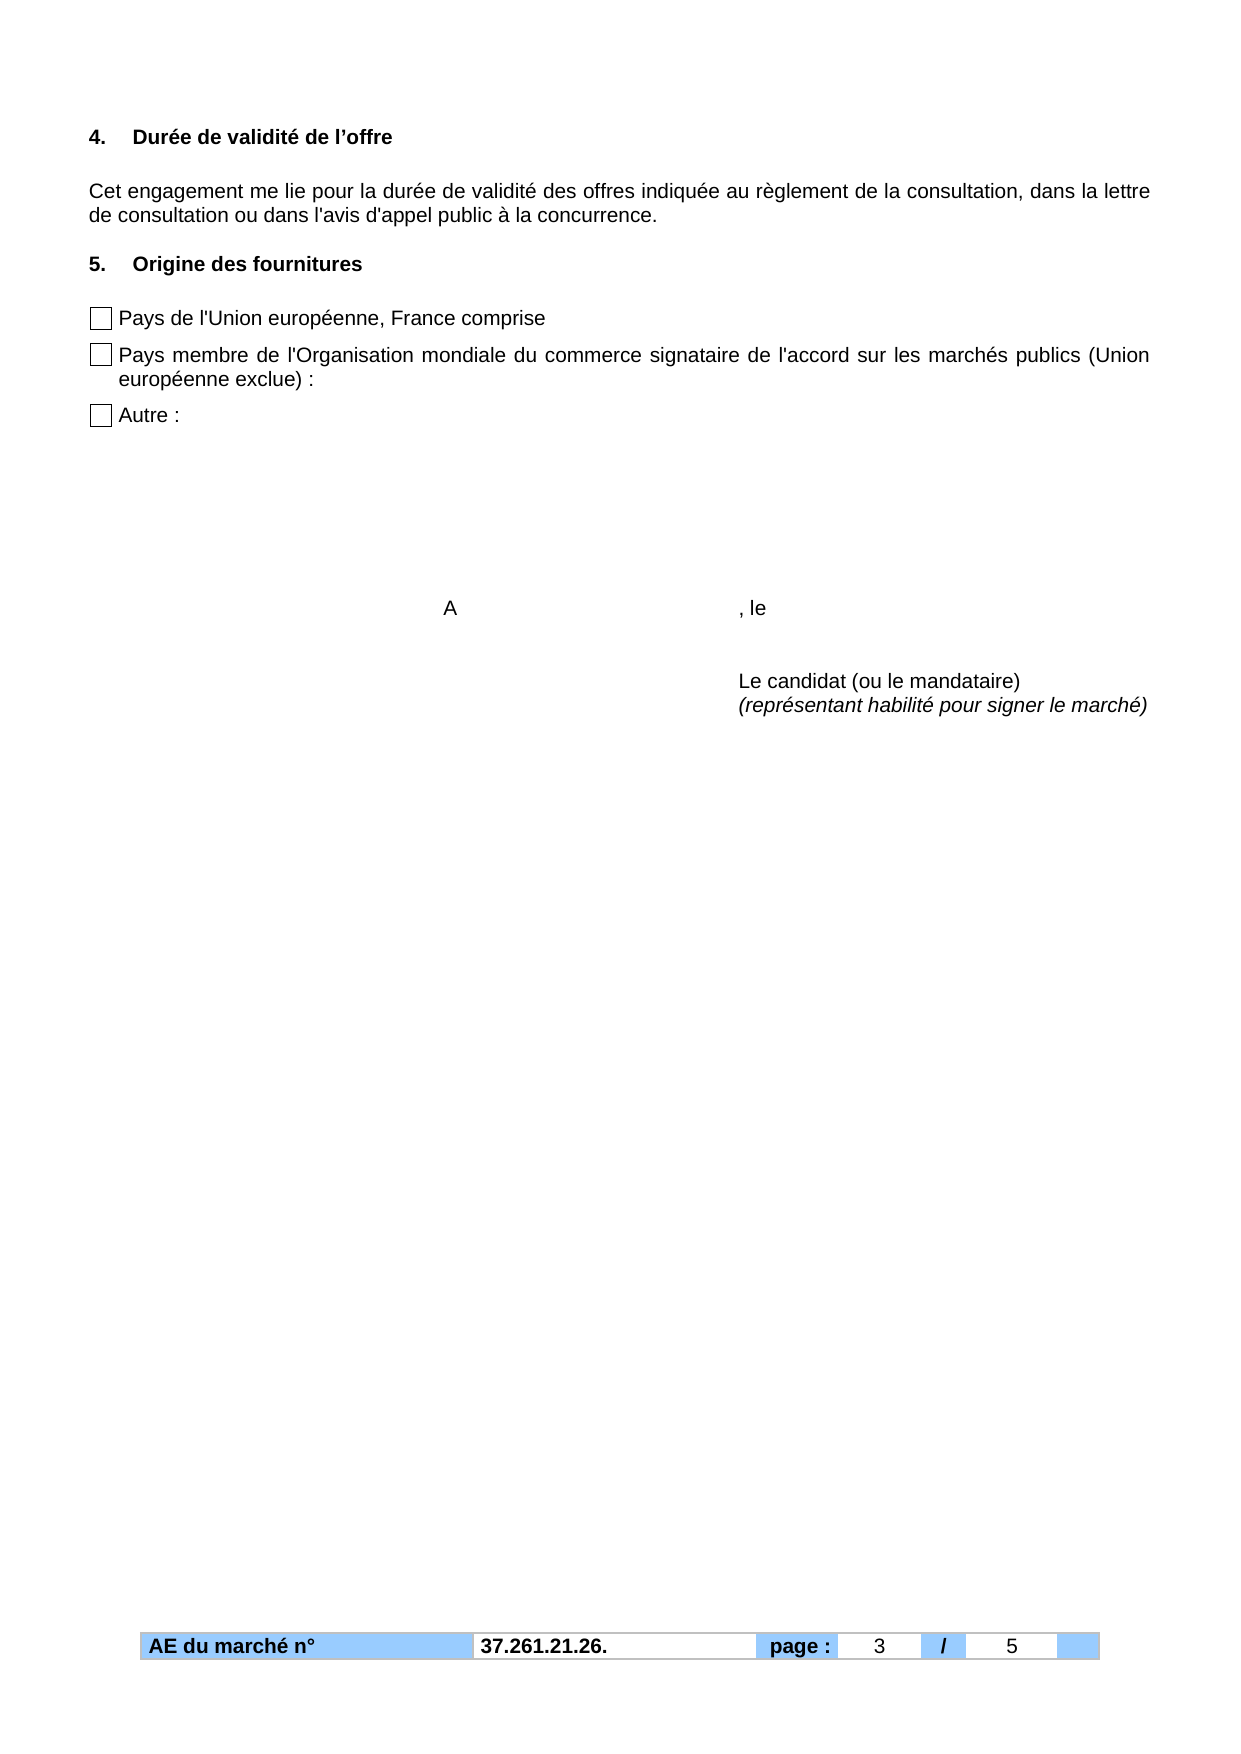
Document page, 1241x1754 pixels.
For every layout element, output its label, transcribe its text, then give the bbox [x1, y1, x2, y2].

list Durée de validité de l’offre [89, 125, 1152, 149]
text Pays membre de l'Organisation mondiale du commerce signataire de l'accord sur les marchés publics (Union européenne exclue) : [89, 342, 1152, 390]
text Le candidat (ou le mandataire) (représentant habilité pour signer le marché) [89, 668, 1152, 716]
text Pays de l'Union européenne, France comprise [89, 306, 1152, 330]
text Autre : [89, 403, 1152, 427]
list Origine des fournitures [89, 252, 1152, 276]
text A , le [89, 596, 1152, 619]
text Cet engagement me lie pour la durée de validité des offres indiquée au règlement de la consultation, dans la lettre de consultation ou dans l'avis d'appel public à la concurrence. [89, 179, 1152, 227]
